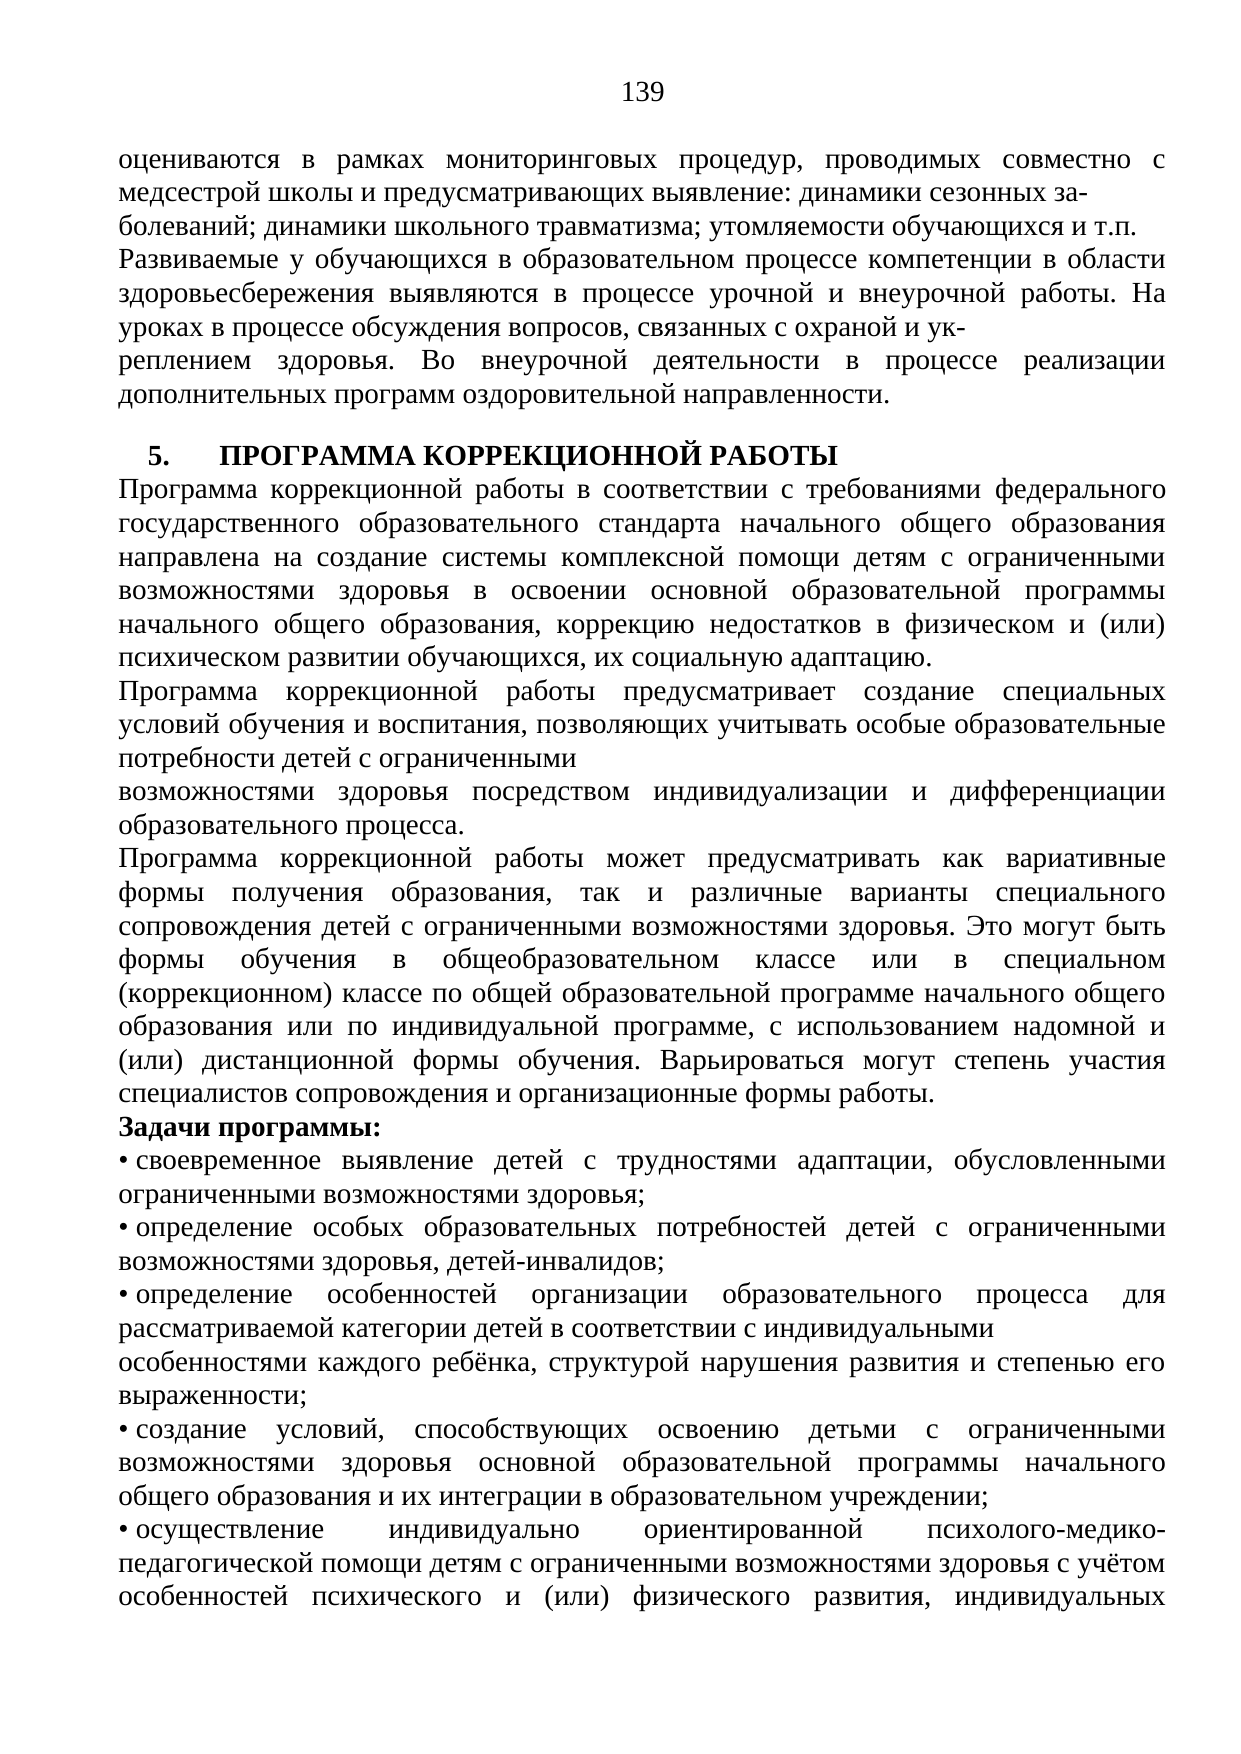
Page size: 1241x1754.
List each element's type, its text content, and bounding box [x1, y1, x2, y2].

text Развиваемые у обучающихся в образовательном процессе компетенции в области здоровьесбережения выявляются в процессе урочной и внеурочной работы. На уроках в процессе обсуждения вопросов, связанных с охраной и ук- [118, 242, 1167, 342]
text особенностями каждого ребёнка, структурой нарушения развития и степенью его выраженности; [118, 1344, 1167, 1411]
text Программа коррекционной работы может предусматривать как вариативные формы получения образования, так и различные варианты специального сопровождения детей с ограниченными возможностями здоровья. Это могут быть формы обучения в общеобразовательном классе или в специальном (коррекционном) классе по общей образовательной программе начального общего образования или по индивидуальной программе, с использованием надомной и (или) дистанционной формы обучения. Варьироваться могут степень участия специалистов сопровождения и организационные формы работы. [118, 841, 1167, 1109]
text • своевременное выявление детей с трудностями адаптации, обусловленными ограниченными возможностями здоровья; [118, 1142, 1167, 1209]
text реплением здоровья. Во внеурочной деятельности в процессе реализации дополнительных программ оздоровительной направленности. [118, 342, 1167, 409]
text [118, 1511, 1167, 1612]
list ПРОГРАММА КОРРЕКЦИОННОЙ РАБОТЫ [148, 438, 1167, 472]
text • определение особых образовательных потребностей детей с ограниченными возможностями здоровья, детей-инвалидов; [118, 1209, 1167, 1277]
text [118, 141, 1167, 208]
text возможностями здоровья посредством индивидуализации и дифференциации образовательного процесса. [118, 773, 1167, 841]
text Программа коррекционной работы предусматривает создание специальных условий обучения и воспитания, позволяющих учитывать особые образовательные потребности детей с ограниченными [118, 673, 1167, 773]
text • создание условий, способствующих освоению детьми с ограниченными возможностями здоровья основной образовательной программы начального общего образования и их интеграции в образовательном учреждении; [118, 1411, 1167, 1511]
text болеваний; динамики школьного травматизма; утомляемости обучающихся и т.п. [118, 208, 1167, 242]
text • определение особенностей организации образовательного процесса для рассматриваемой категории детей в соответствии с индивидуальными [118, 1277, 1167, 1344]
text Программа коррекционной работы в соответствии с требованиями федерального государственного образовательного стандарта начального общего образования направлена на создание системы комплексной помощи детям с ограниченными возможностями здоровья в освоении основной образовательной программы начального общего образования, коррекцию недостатков в физическом и (или) психическом развитии обучающихся, их социальную адаптацию. [118, 472, 1167, 673]
text Задачи программы: [118, 1109, 1167, 1142]
